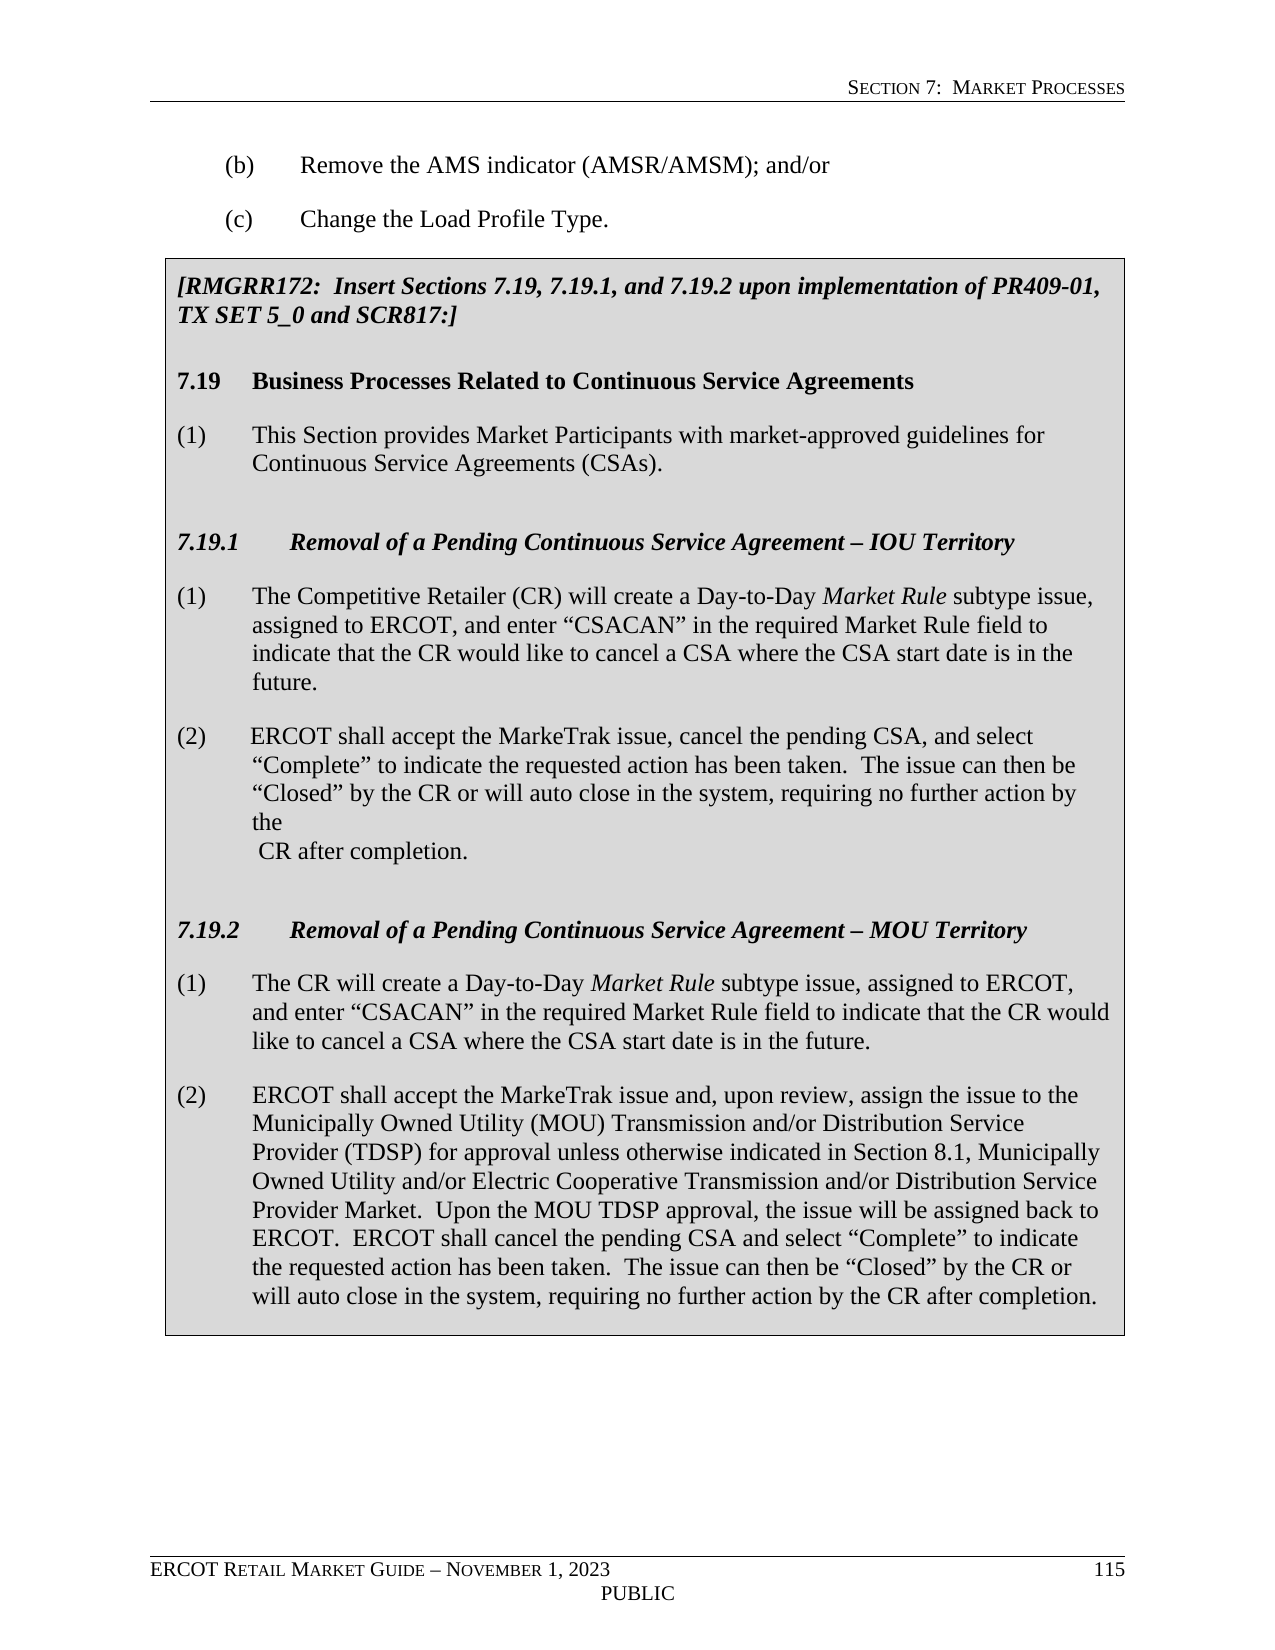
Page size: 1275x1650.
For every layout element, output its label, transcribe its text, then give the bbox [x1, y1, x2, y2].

table_header [RMGRR172: Insert Sections 7.19, 7.19.1, and 7.19.2 upon implementation of PR409-01, TX SET 5_0 and SCR817:] 7.19 Business Processes Related to Continuous Service Agreements (1) This Section provides Market Participants with market-approved guidelines for Continuous Service Agreements (CSAs). 7.19.1 Removal of a Pending Continuous Service Agreement – IOU Territory (1) The Competitive Retailer (CR) will create a Day-to-Day Market Rule subtype issue, assigned to ERCOT, and enter “CSACAN” in the required Market Rule field to indicate that the CR would like to cancel a CSA where the CSA start date is in the future. (2) ERCOT shall accept the MarkeTrak issue, cancel the pending CSA, and select “Complete” to indicate the requested action has been taken. The issue can then be “Closed” by the CR or will auto close in the system, requiring no further action by the CR after completion. 7.19.2 Removal of a Pending Continuous Service Agreement – MOU Territory (1) The CR will create a Day-to-Day Market Rule subtype issue, assigned to ERCOT, and enter “CSACAN” in the required Market Rule field to indicate that the CR would like to cancel a CSA where the CSA start date is in the future. (2) ERCOT shall accept the MarkeTrak issue and, upon review, assign the issue to the Municipally Owned Utility (MOU) Transmission and/or Distribution Service Provider (TDSP) for approval unless otherwise indicated in Section 8.1, Municipally Owned Utility and/or Electric Cooperative Transmission and/or Distribution Service Provider Market. Upon the MOU TDSP approval, the issue will be assigned back to ERCOT. ERCOT shall cancel the pending CSA and select “Complete” to indicate the requested action has been taken. The issue can then be “Closed” by the CR or will auto close in the system, requiring no further action by the CR after completion. [166, 259, 1124, 1335]
text (c) Change the Load Profile Type. [225, 204, 1125, 232]
text (b) Remove the AMS indicator (AMSR/AMSM); and/or [225, 150, 1125, 179]
